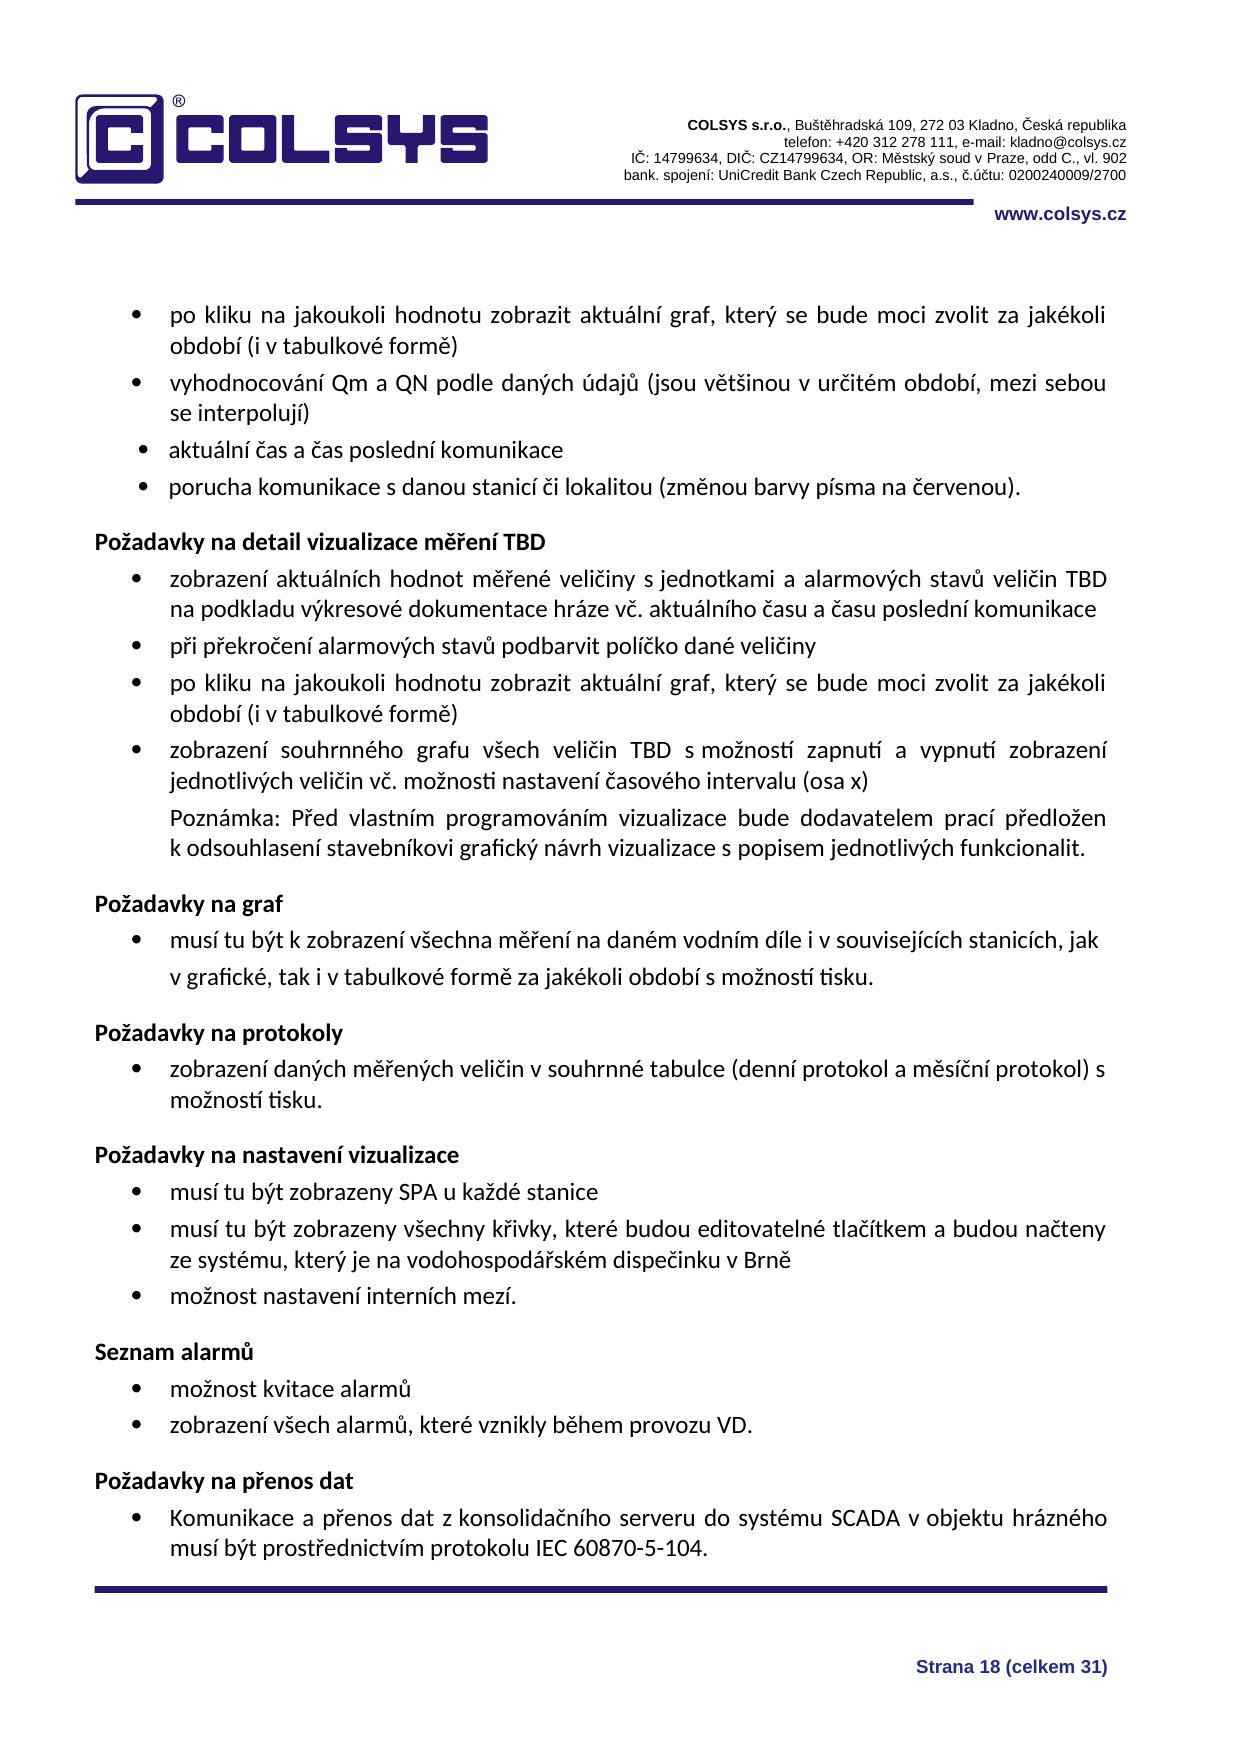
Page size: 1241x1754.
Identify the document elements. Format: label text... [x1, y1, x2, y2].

list aktuální čas a čas poslední komunikace [139, 434, 1107, 464]
list zobrazení daných měřených veličin v souhrnné tabulce (denní protokol a měsíční protokol) s možností tisku. [132, 1054, 1107, 1115]
text Požadavky na detail vizualizace měření TBD [94, 526, 1107, 557]
list zobrazení souhrnného grafu všech veličin TBD s možností zapnutí a vypnutí zobrazení jednotlivých veličin vč. možnosti nastavení časového intervalu (osa x) [132, 734, 1107, 796]
list porucha komunikace s danou stanicí či lokalitou (změnou barvy písma na červenou). [139, 471, 1107, 501]
text Poznámka: Před vlastním programováním vizualizace bude dodavatelem prací předložen k odsouhlasení stavebníkovi grafický návrh vizualizace s popisem jednotlivých funkcionalit. [169, 802, 1107, 863]
list po kliku na jakoukoli hodnotu zobrazit aktuální graf, který se bude moci zvolit za jakékoli období (i v tabulkové formě) [132, 299, 1107, 361]
list musí tu být k zobrazení všechna měření na daném vodním díle i v souvisejících stanicích, jak [132, 924, 1107, 955]
list musí tu být zobrazeny všechny křivky, které budou editovatelné tlačítkem a budou načteny ze systému, který je na vodohospodářském dispečinku v Brně [132, 1213, 1107, 1274]
list možnost nastavení interních mezí. [132, 1281, 1107, 1311]
text Seznam alarmů [94, 1336, 1107, 1367]
list vyhodnocování Qm a QN podle daných údajů (jsou většinou v určitém období, mezi sebou se interpolují) [132, 367, 1107, 428]
text Požadavky na přenos dat [94, 1465, 1107, 1496]
list musí tu být zobrazeny SPA u každé stanice [132, 1176, 1107, 1207]
text Požadavky na nastavení vizualizace [94, 1140, 1107, 1170]
list možnost kvitace alarmů [132, 1373, 1107, 1403]
text Požadavky na protokoly [94, 1017, 1107, 1047]
text v grafické, tak i v tabulkové formě za jakékoli období s možností tisku. [169, 961, 1107, 992]
list po kliku na jakoukoli hodnotu zobrazit aktuální graf, který se bude moci zvolit za jakékoli období (i v tabulkové formě) [132, 667, 1107, 728]
list zobrazení všech alarmů, které vznikly během provozu VD. [132, 1409, 1107, 1440]
list zobrazení aktuálních hodnot měřené veličiny s jednotkami a alarmových stavů veličin TBD na podkladu výkresové dokumentace hráze vč. aktuálního času a času poslední komunikace [132, 563, 1107, 624]
list při překročení alarmových stavů podbarvit políčko dané veličiny [132, 630, 1107, 661]
list Komunikace a přenos dat z konsolidačního serveru do systému SCADA v objektu hrázného musí být prostřednictvím protokolu IEC 60870-5-104. [132, 1502, 1107, 1563]
text Požadavky na graf [94, 888, 1107, 918]
